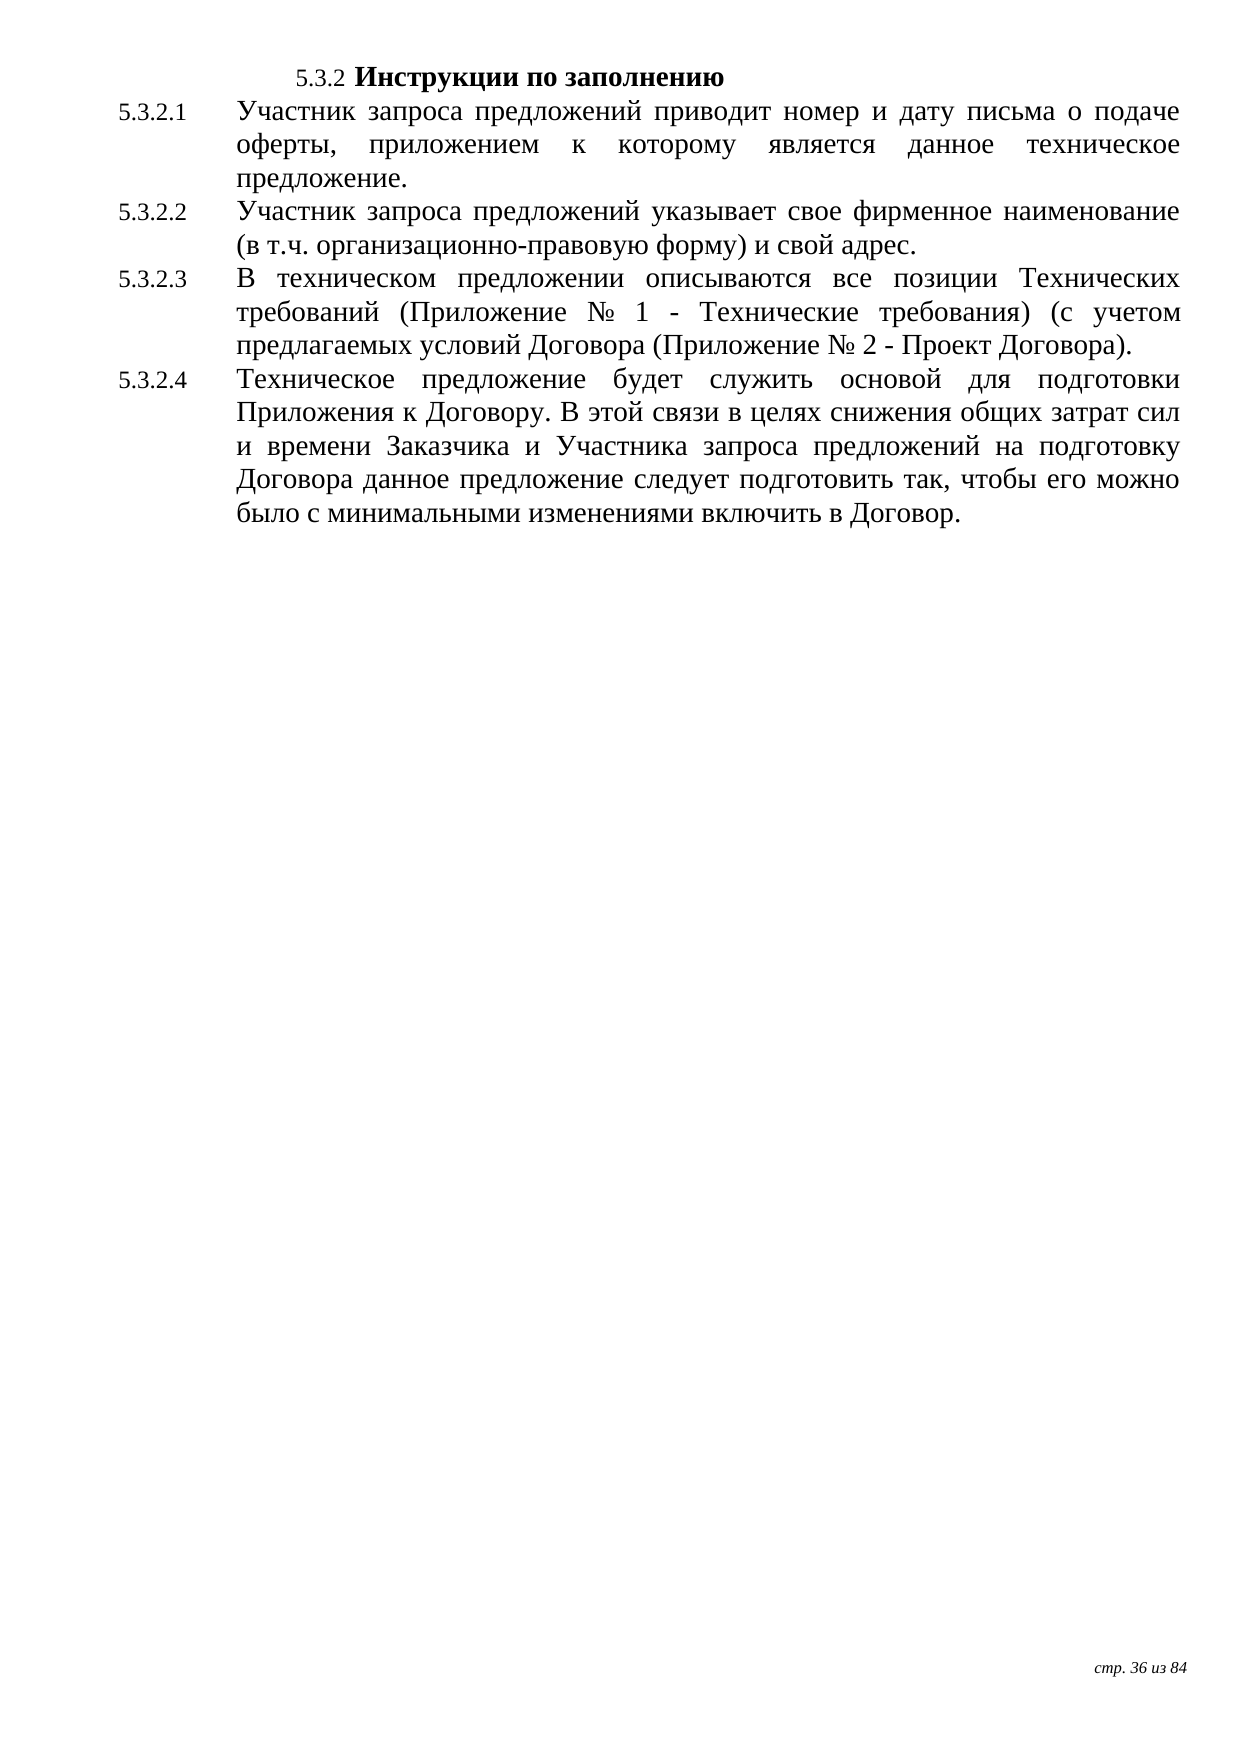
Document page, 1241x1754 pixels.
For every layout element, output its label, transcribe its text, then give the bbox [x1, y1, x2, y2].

text Участник запроса предложений указывает свое фирменное наименование (в т.ч. организационно-правовую форму) и свой адрес. [118, 193, 1181, 260]
text В техническом предложении описываются все позиции Технических требований (Приложение № 1 - Технические требования) (с учетом предлагаемых условий Договора (Приложение № 2 - Проект Договора). [118, 260, 1181, 361]
text Инструкции по заполнению [236, 59, 1181, 93]
text Техническое предложение будет служить основой для подготовки Приложения к Договору. В этой связи в целях снижения общих затрат сил и времени Заказчика и Участника запроса предложений на подготовку Договора данное предложение следует подготовить так, чтобы его можно было с минимальными изменениями включить в Договор. [118, 361, 1181, 529]
text Участник запроса предложений приводит номер и дату письма о подаче оферты, приложением к которому является данное техническое предложение. [118, 93, 1181, 193]
